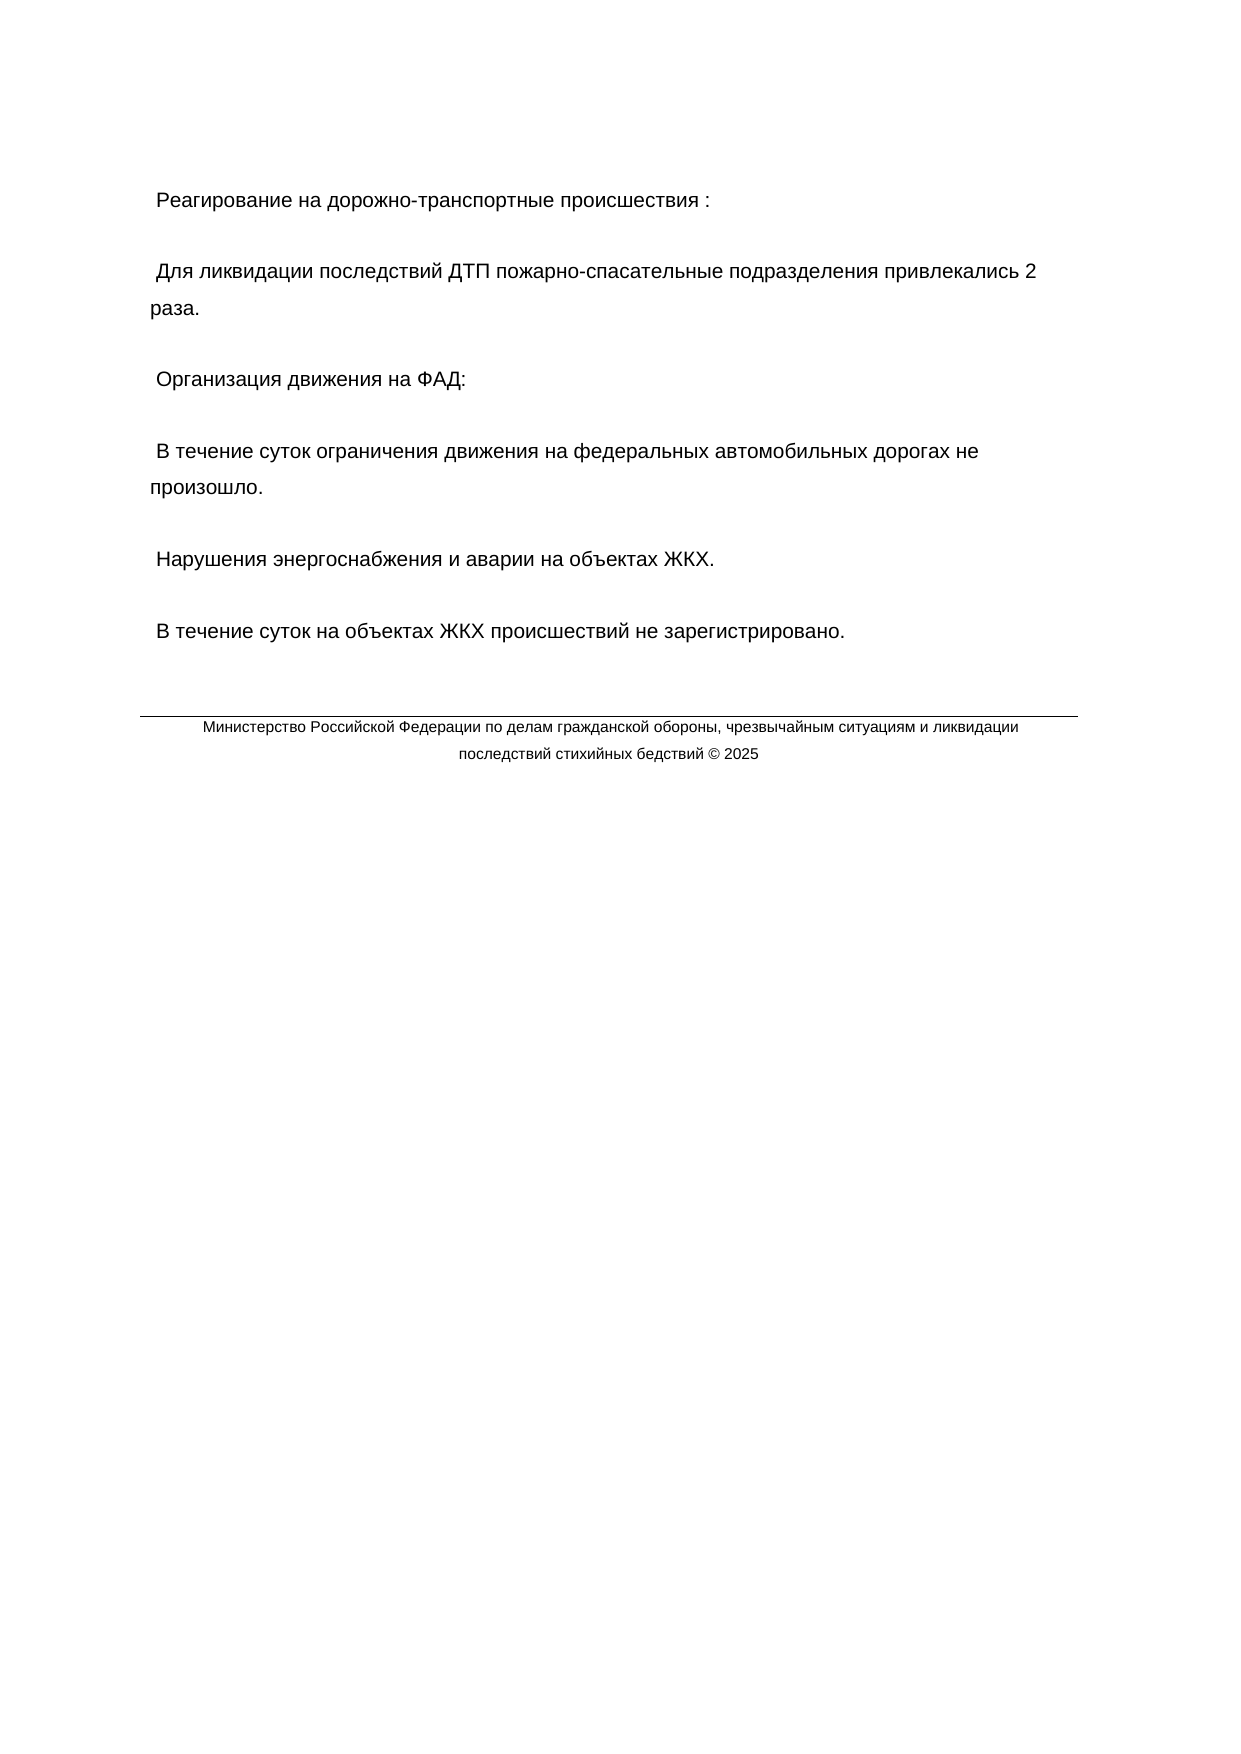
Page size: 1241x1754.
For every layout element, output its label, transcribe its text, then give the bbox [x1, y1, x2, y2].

table_cell Министерство Российской Федерации по делам гражданской обороны, чрезвычайным ситуациям и ликвидации последствий стихийных бедствий © 2025 [140, 717, 1078, 799]
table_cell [140, 150, 1078, 716]
